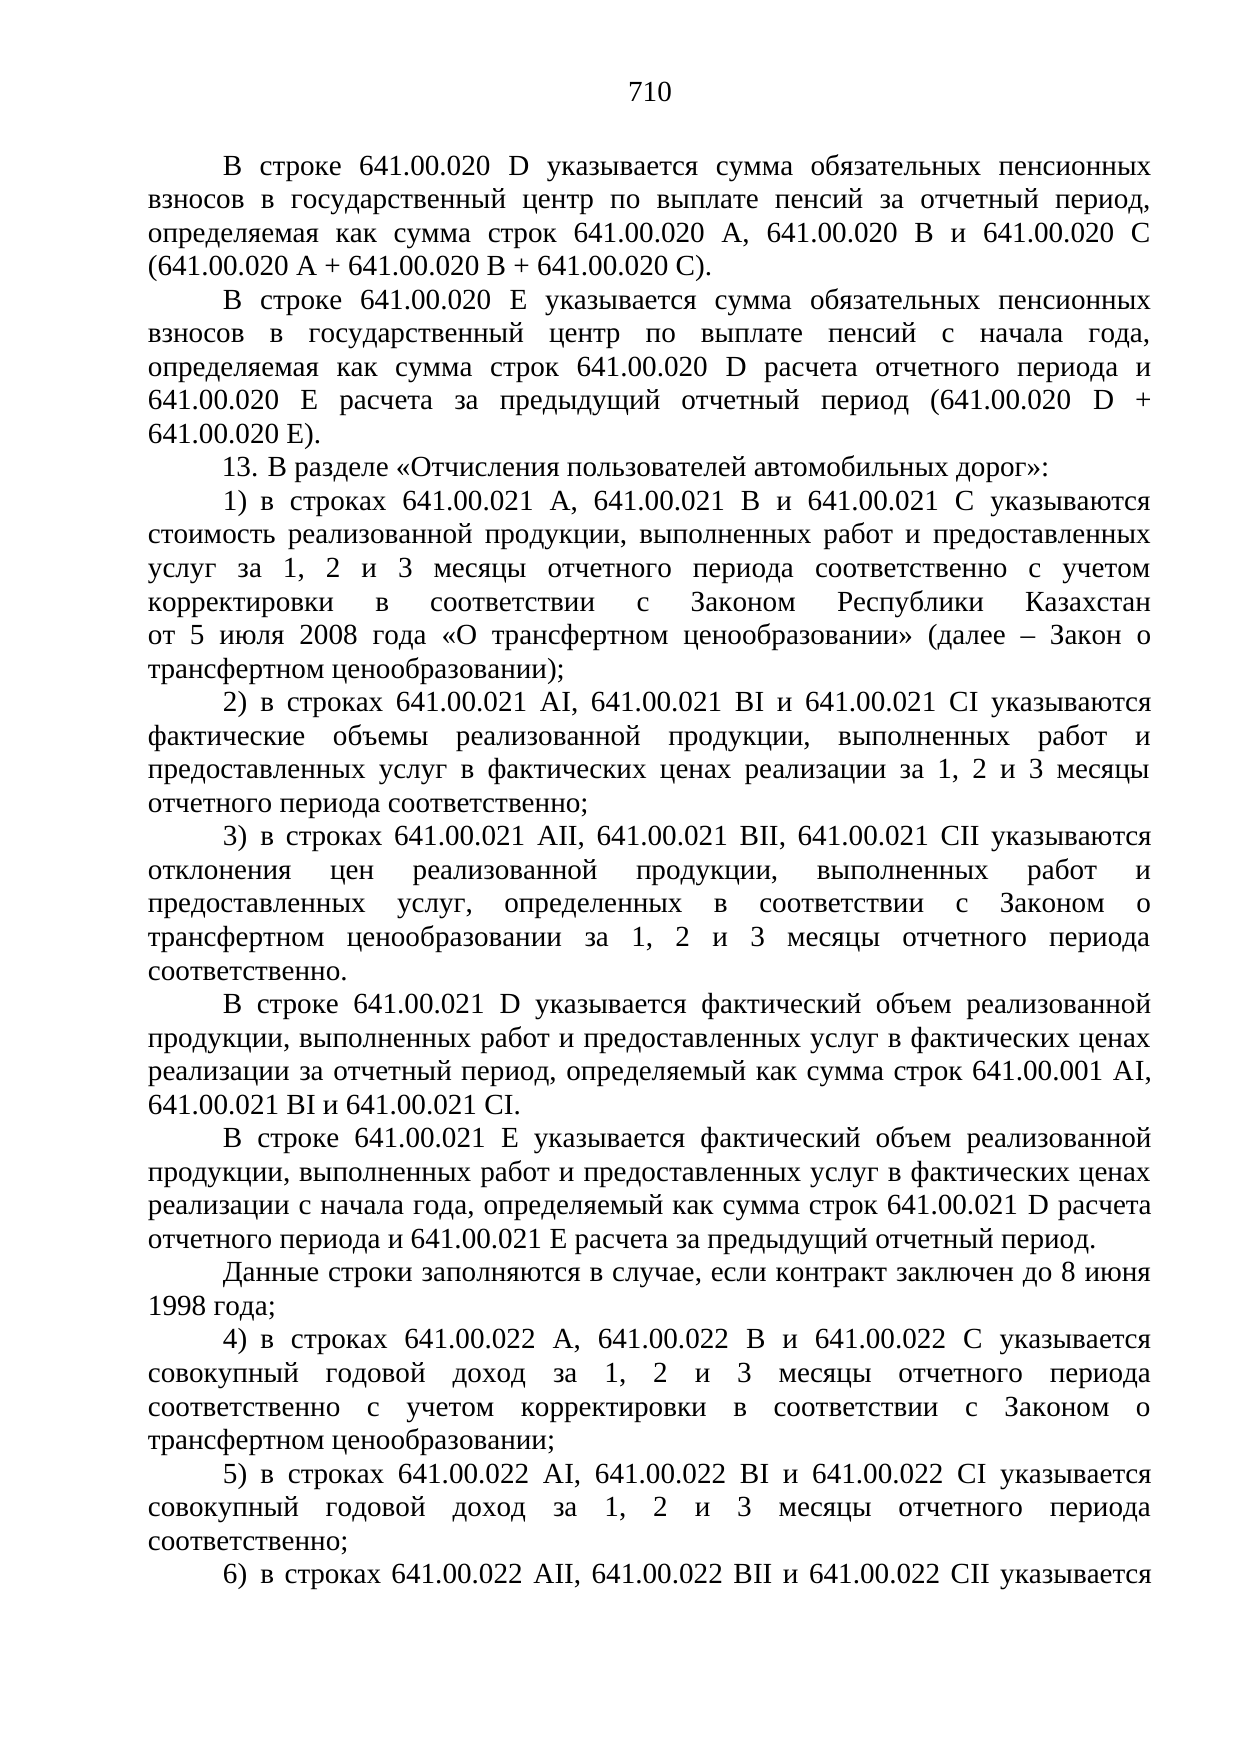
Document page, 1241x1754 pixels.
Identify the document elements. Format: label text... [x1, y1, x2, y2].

list в строках 641.00.022 АI, 641.00.022 ВI и 641.00.022 СI указывается совокупный годовой доход за 1, 2 и 3 месяцы отчетного периода соответственно; [148, 1456, 1152, 1556]
text В строке 641.00.021 D указывается фактический объем реализованной продукции, выполненных работ и предоставленных услуг в фактических ценах реализации за отчетный период, определяемый как сумма строк 641.00.001 АI, 641.00.021 ВI и 641.00.021 СI. [148, 986, 1152, 1120]
text В строке 641.00.021 Е указывается фактический объем реализованной продукции, выполненных работ и предоставленных услуг в фактических ценах реализации с начала года, определяемый как сумма строк 641.00.021 D расчета отчетного периода и 641.00.021 Е расчета за предыдущий отчетный период. [148, 1120, 1152, 1254]
list в строках 641.00.021 АII, 641.00.021 ВII, 641.00.021 СII указываются отклонения цен реализованной продукции, выполненных работ и предоставленных услуг, определенных в соответствии с Законом о трансфертном ценообразовании за 1, 2 и 3 месяцы отчетного периода соответственно. [148, 818, 1152, 986]
list в строках 641.00.021 АI, 641.00.021 ВI и 641.00.021 СI указываются фактические объемы реализованной продукции, выполненных работ и предоставленных услуг в фактических ценах реализации за 1, 2 и 3 месяцы отчетного периода соответственно; [148, 684, 1152, 818]
text В строке 641.00.020 Е указывается сумма обязательных пенсионных взносов в государственный центр по выплате пенсий с начала года, определяемая как сумма строк 641.00.020 D расчета отчетного периода и 641.00.020 Е расчета за предыдущий отчетный период (641.00.020 D + 641.00.020 Е). [148, 282, 1152, 449]
list в строках 641.00.021 А, 641.00.021 В и 641.00.021 С указываются стоимость реализованной продукции, выполненных работ и предоставленных услуг за 1, 2 и 3 месяцы отчетного периода соответственно с учетом корректировки в соответствии с Законом Республики Казахстан от 5 июля 2008 года «О трансфертном ценообразовании» (далее – Закон о трансфертном ценообразовании); [148, 483, 1152, 684]
text В строке 641.00.020 D указывается сумма обязательных пенсионных взносов в государственный центр по выплате пенсий за отчетный период, определяемая как сумма строк 641.00.020 А, 641.00.020 В и 641.00.020 С (641.00.020 А + 641.00.020 В + 641.00.020 С). [148, 148, 1152, 282]
list в строках 641.00.022 А, 641.00.022 В и 641.00.022 С указывается совокупный годовой доход за 1, 2 и 3 месяцы отчетного периода соответственно с учетом корректировки в соответствии с Законом о трансфертном ценообразовании; [148, 1322, 1152, 1456]
list В разделе «Отчисления пользователей автомобильных дорог»: [148, 449, 1152, 483]
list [148, 1556, 1152, 1590]
text Данные строки заполняются в случае, если контракт заключен до 8 июня 1998 года; [148, 1254, 1152, 1322]
